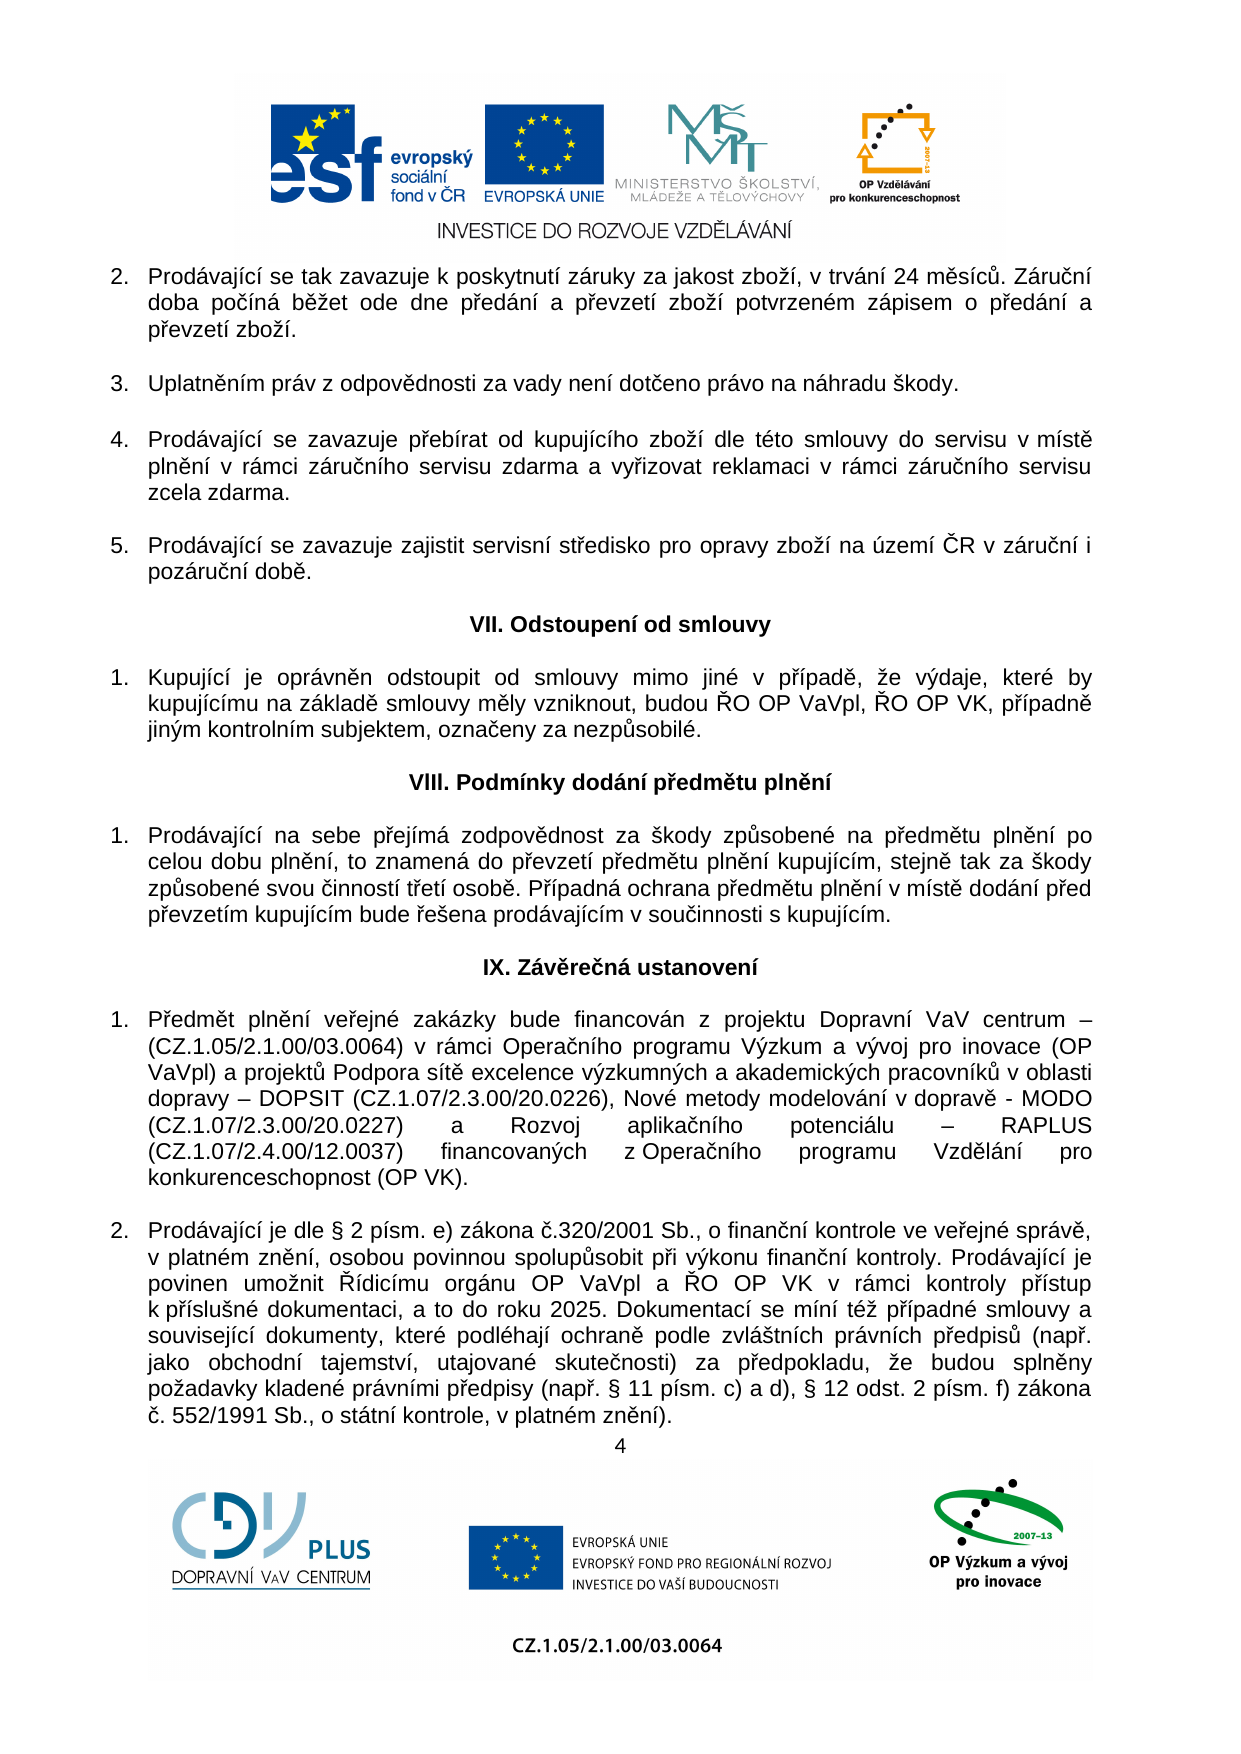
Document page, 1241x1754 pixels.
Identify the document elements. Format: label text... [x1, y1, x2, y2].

list Prodávající se tak zavazuje k poskytnutí záruky za jakost zboží, v trvání 24 měsíců. Záruční doba počíná běžet ode dne předání a převzetí zboží potvrzeném zápisem o předání a převzetí zboží. [110, 263, 1093, 342]
list Prodávající se zavazuje přebírat od kupujícího zboží dle této smlouvy do servisu v místě plnění v rámci záručního servisu zdarma a vyřizovat reklamaci v rámci záručního servisu zcela zdarma. [110, 426, 1093, 506]
list Prodávající na sebe přejímá zodpovědnost za škody způsobené na předmětu plnění po celou dobu plnění, to znamená do převzetí předmětu plnění kupujícím, stejně tak za škody způsobené svou činností třetí osobě. Případná ochrana předmětu plnění v místě dodání před převzetím kupujícím bude řešena prodávajícím v součinnosti s kupujícím. [110, 822, 1093, 927]
text VII. Odstoupení od smlouvy [148, 611, 1093, 637]
list Kupující je oprávněn odstoupit od smlouvy mimo jiné v případě, že výdaje, které by kupujícímu na základě smlouvy měly vzniknout, budou ŘO OP VaVpl, ŘO OP VK, případně jiným kontrolním subjektem, označeny za nezpůsobilé. [110, 664, 1093, 743]
list Předmět plnění veřejné zakázky bude financován z projektu Dopravní VaV centrum – (CZ.1.05/2.1.00/03.0064) v rámci Operačního programu Výzkum a vývoj pro inovace (OP VaVpl) a projektů Podpora sítě excelence výzkumných a akademických pracovníků v oblasti dopravy – DOPSIT (CZ.1.07/2.3.00/20.0226), Nové metody modelování v dopravě - MODO (CZ.1.07/2.3.00/20.0227) a Rozvoj aplikačního potenciálu – RAPLUS (CZ.1.07/2.4.00/12.0037) financovaných z Operačního programu Vzdělání pro konkurenceschopnost (OP VK). [110, 1006, 1093, 1191]
list Prodávající se zavazuje zajistit servisní středisko pro opravy zboží na území ČR v záruční i pozáruční době. [110, 532, 1093, 584]
list Prodávající je dle § 2 písm. e) zákona č.320/2001 Sb., o finanční kontrole ve veřejné správě, v platném znění, osobou povinnou spolupůsobit při výkonu finanční kontroly. Prodávající je povinen umožnit Řídicímu orgánu OP VaVpl a ŘO OP VK v rámci kontroly přístup k příslušné dokumentaci, a to do roku 2025. Dokumentací se míní též případné smlouvy a související dokumenty, které podléhají ochraně podle zvláštních právních předpisů (např. jako obchodní tajemství, utajované skutečnosti) za předpokladu, že budou splněny požadavky kladené právními předpisy (např. § 11 písm. c) a d), § 12 odst. 2 písm. f) zákona č. 552/1991 Sb., o státní kontrole, v platném znění). [110, 1217, 1093, 1428]
list Uplatněním práv z odpovědnosti za vady není dotčeno právo na náhradu škody. [110, 370, 1093, 396]
picture [147, 1459, 1093, 1681]
text IX. Závěrečná ustanovení [148, 953, 1093, 980]
picture [234, 73, 1007, 263]
text VlIl. Podmínky dodání předmětu plnění [148, 769, 1093, 795]
